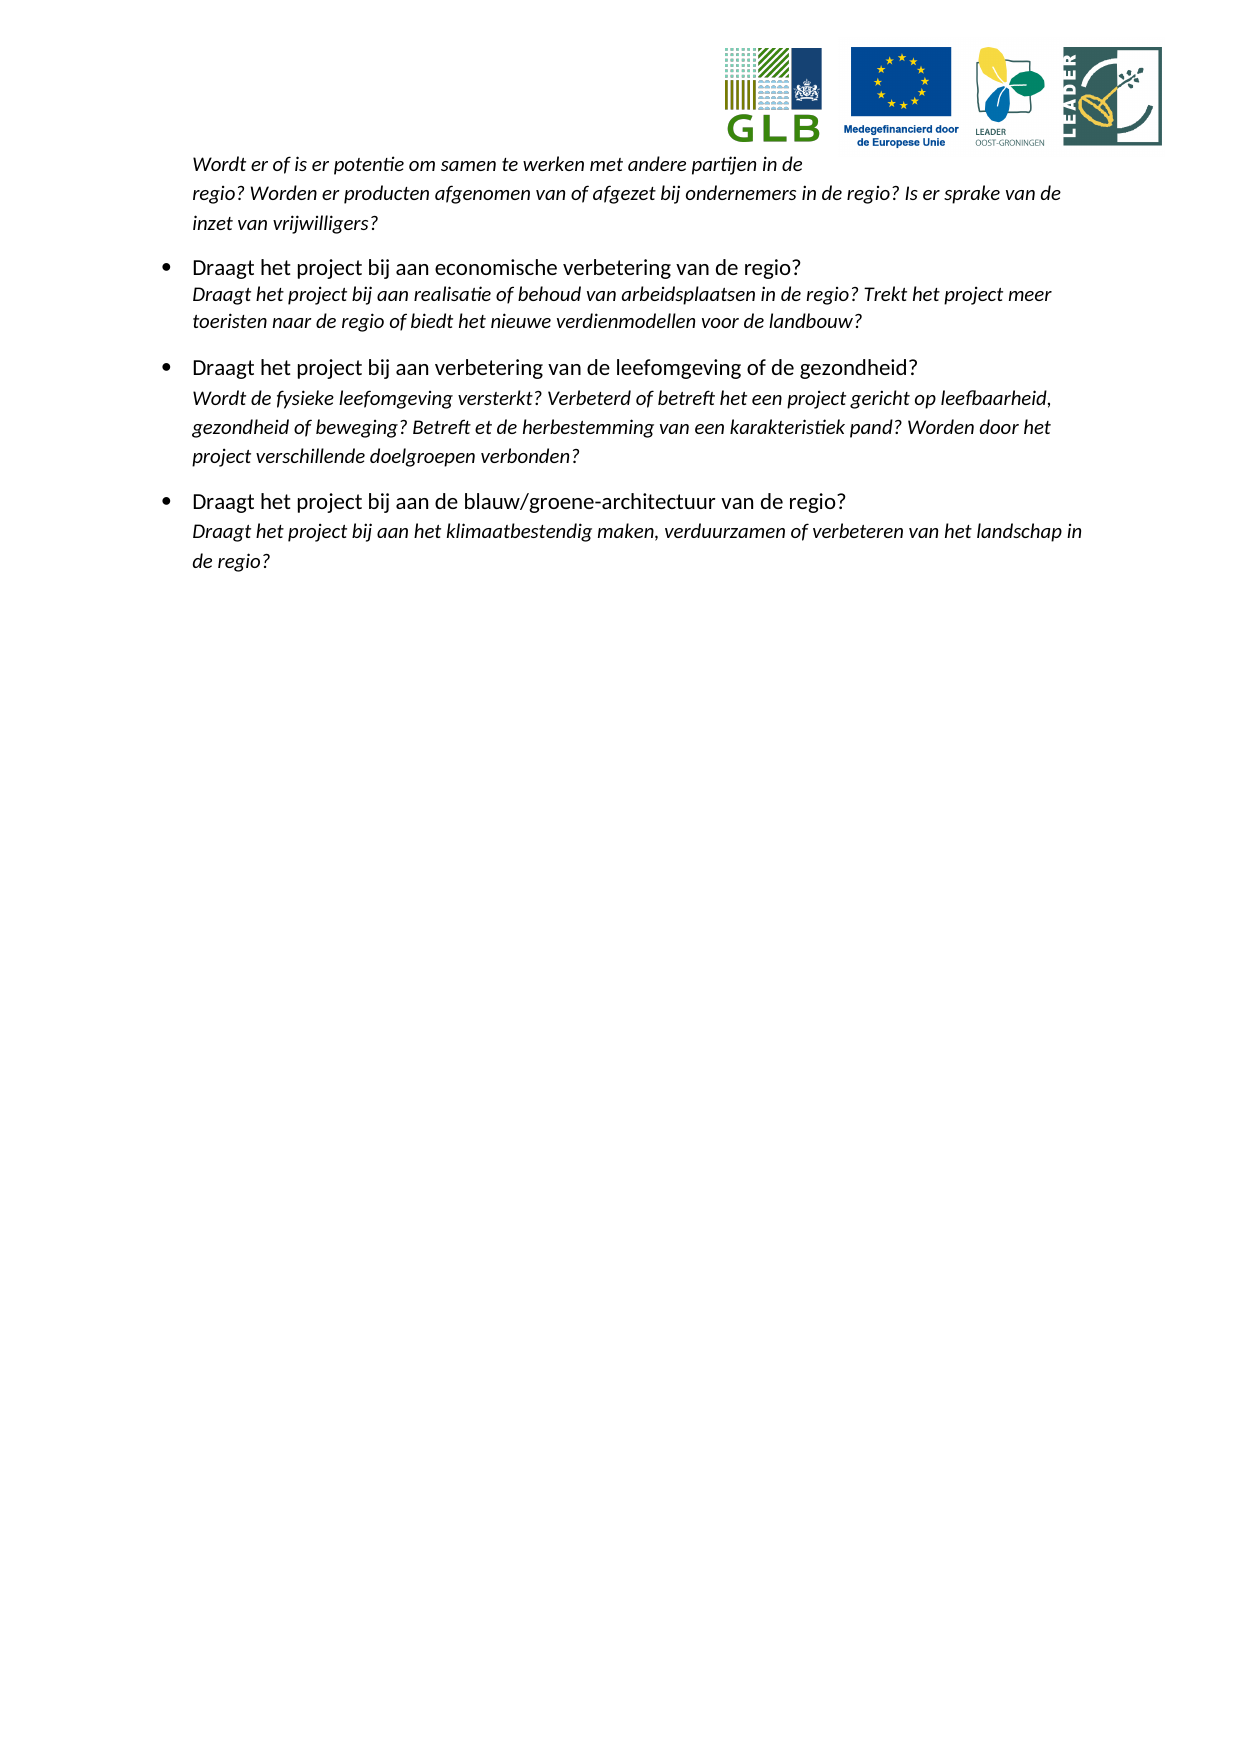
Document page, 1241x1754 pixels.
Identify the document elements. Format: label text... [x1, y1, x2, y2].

list Draagt het project bij aan verbetering van de leefomgeving of de gezondheid? [162, 352, 1093, 382]
text Wordt de fysieke leefomgeving versterkt? Verbeterd of betreft het een project gericht op leefbaarheid, gezondheid of beweging? Betreft et de herbestemming van een karakteristiek pand? Worden door het project verschillende doelgroepen verbonden? [192, 382, 1093, 469]
list Draagt het project bij aan economische verbetering van de regio? [162, 252, 1093, 281]
list Draagt het project bij aan het klimaatbestendig maken, verduurzamen of verbeteren van het landschap in de regio? [192, 515, 1093, 573]
list Draagt het project bij aan de blauw/groene-architectuur van de regio? [162, 486, 1093, 515]
picture [837, 37, 1166, 157]
text Wordt er of is er potentie om samen te werken met andere partijen in de regio? Worden er producten afgenomen van of afgezet bij ondernemers in de regio? Is er sprake van de inzet van vrijwilligers? [192, 148, 1093, 235]
text Draagt het project bij aan realisatie of behoud van arbeidsplaatsen in de regio? Trekt het project meer toeristen naar de regio of biedt het nieuwe verdienmodellen voor de landbouw? [192, 281, 1093, 334]
picture [725, 48, 822, 142]
